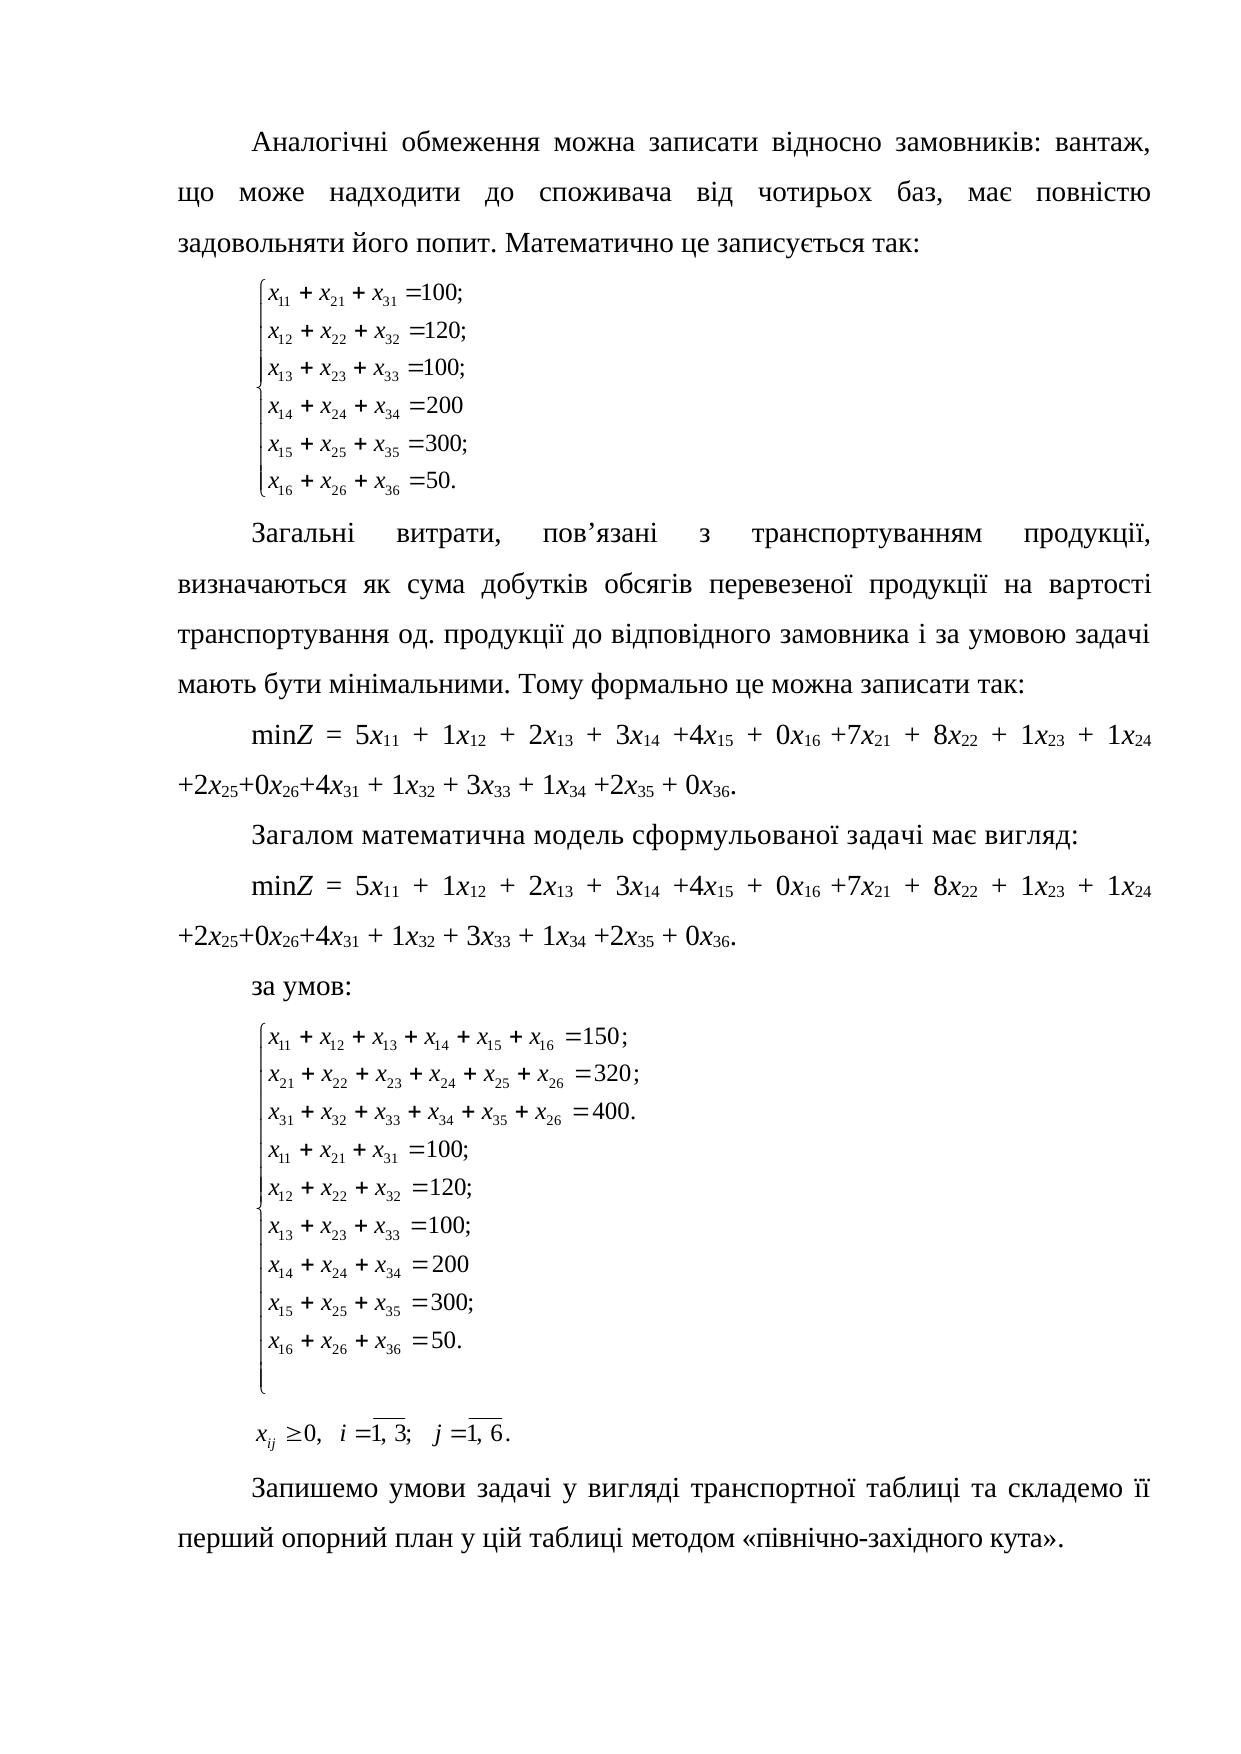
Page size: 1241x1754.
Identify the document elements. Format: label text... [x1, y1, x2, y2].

text Загалом математична модель сформульованої задачі має вигляд: [177, 817, 1152, 851]
text Запишемо умови задачі у вигляді транспортної таблиці та складемо її перший опорний план у цій таблиці методом «північно-західного кута». [177, 1470, 1152, 1554]
text minZ = 5x11 + 1x12 + 2x13 + 3x14 +4x15 + 0x16 +7x21 + 8x22 + 1x23 + 1x24 +2x25+0x26+4x31 + 1x32 + 3x33 + 1x34 +2x35 + 0x36. [177, 868, 1152, 952]
text minZ = 5x11 + 1x12 + 2x13 + 3x14 +4x15 + 0x16 +7x21 + 8x22 + 1x23 + 1x24 +2x25+0x26+4x31 + 1x32 + 3x33 + 1x34 +2x35 + 0x36. [177, 717, 1152, 801]
text за умов: [177, 968, 1152, 1002]
text Аналогічні обмеження можна записати відносно замовників: вантаж, що може надходити до споживача від чотирьох баз, має повністю задовольняти його попит. Математично це записується так: [177, 124, 1152, 258]
text Загальні витрати, пов’язані з транспортуванням продукції, визначаються як сума добутків обсягів перевезеної продукції на вартості транспортування од. продукції до відповідного замовника і за умовою задачі мають бути мінімальними. Тому формально це можна записати так: [177, 516, 1152, 700]
